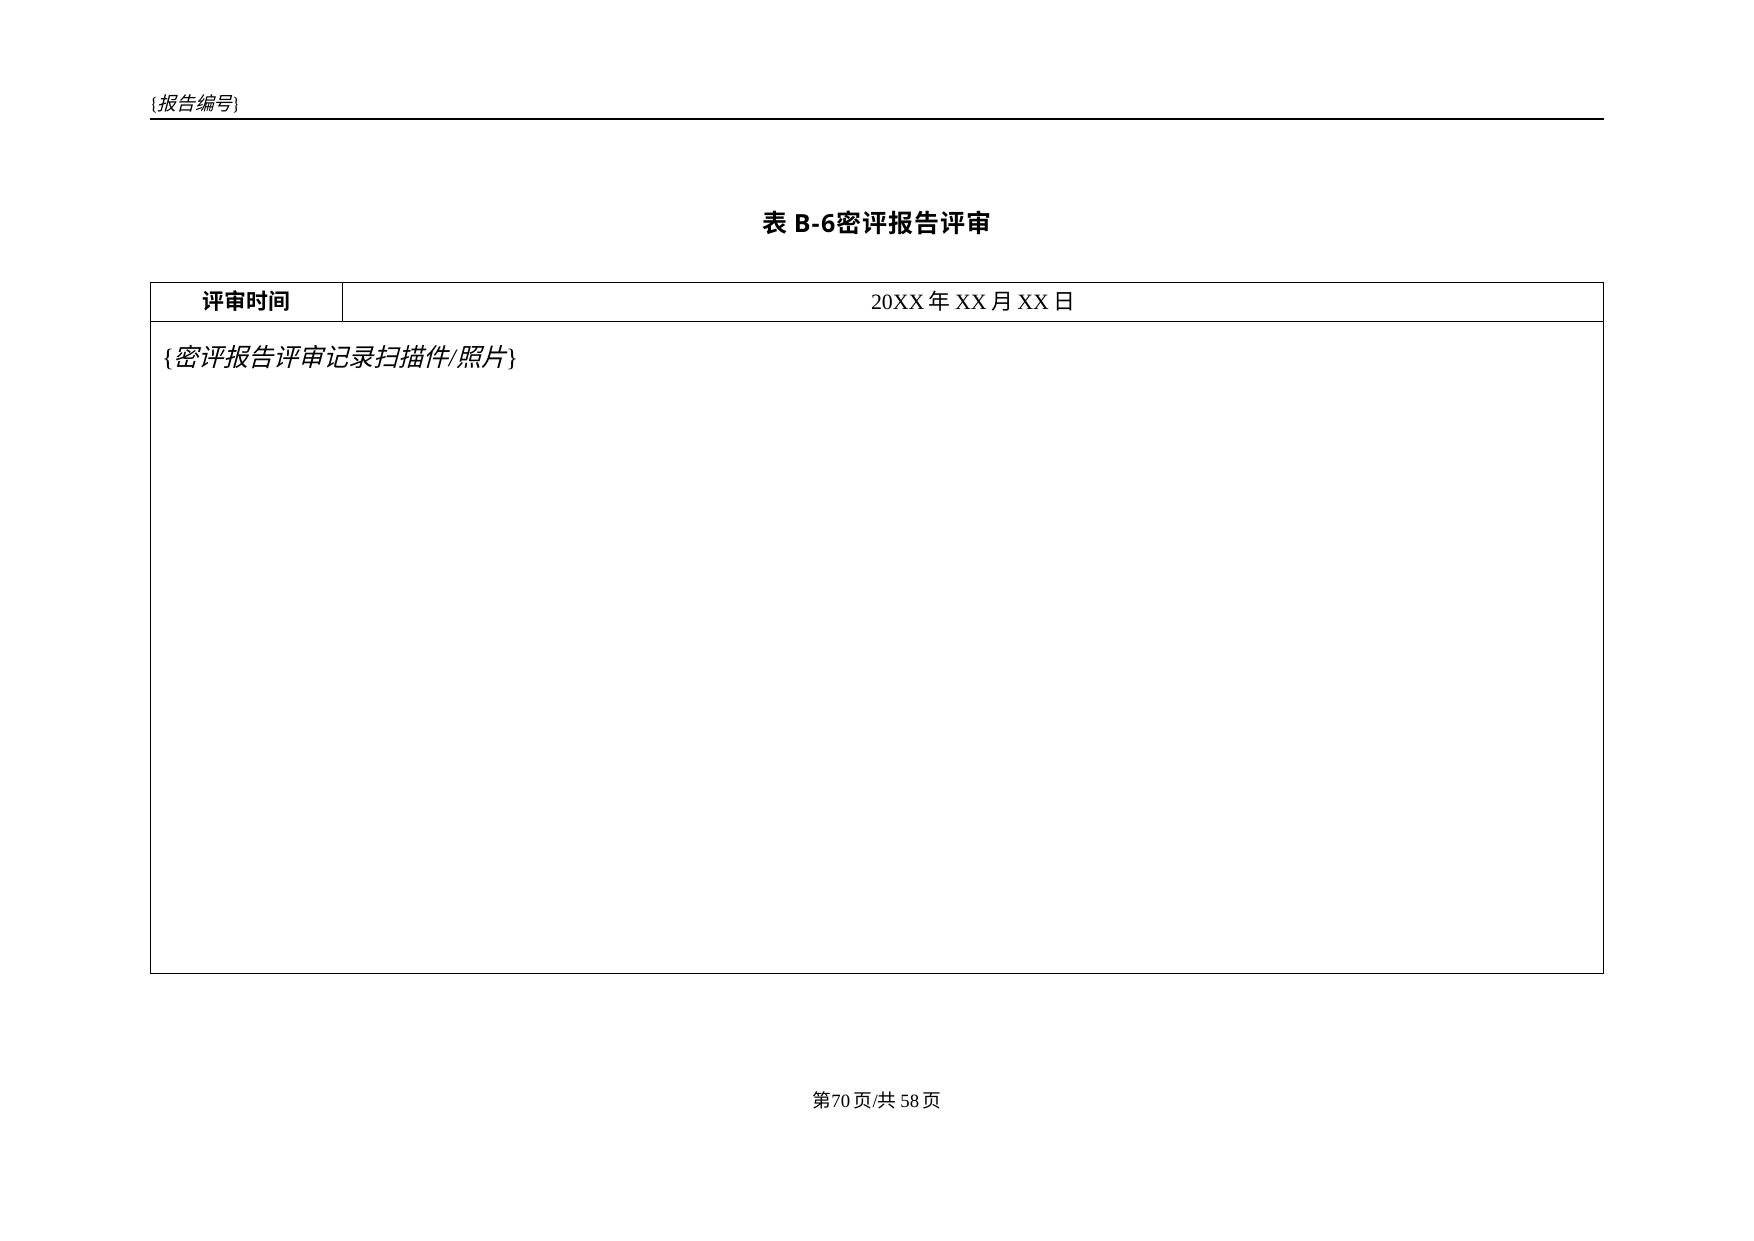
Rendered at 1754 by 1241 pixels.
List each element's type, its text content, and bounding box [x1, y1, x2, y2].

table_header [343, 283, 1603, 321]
text 表B-6密评报告评审 [150, 187, 1604, 255]
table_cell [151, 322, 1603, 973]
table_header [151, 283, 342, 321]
